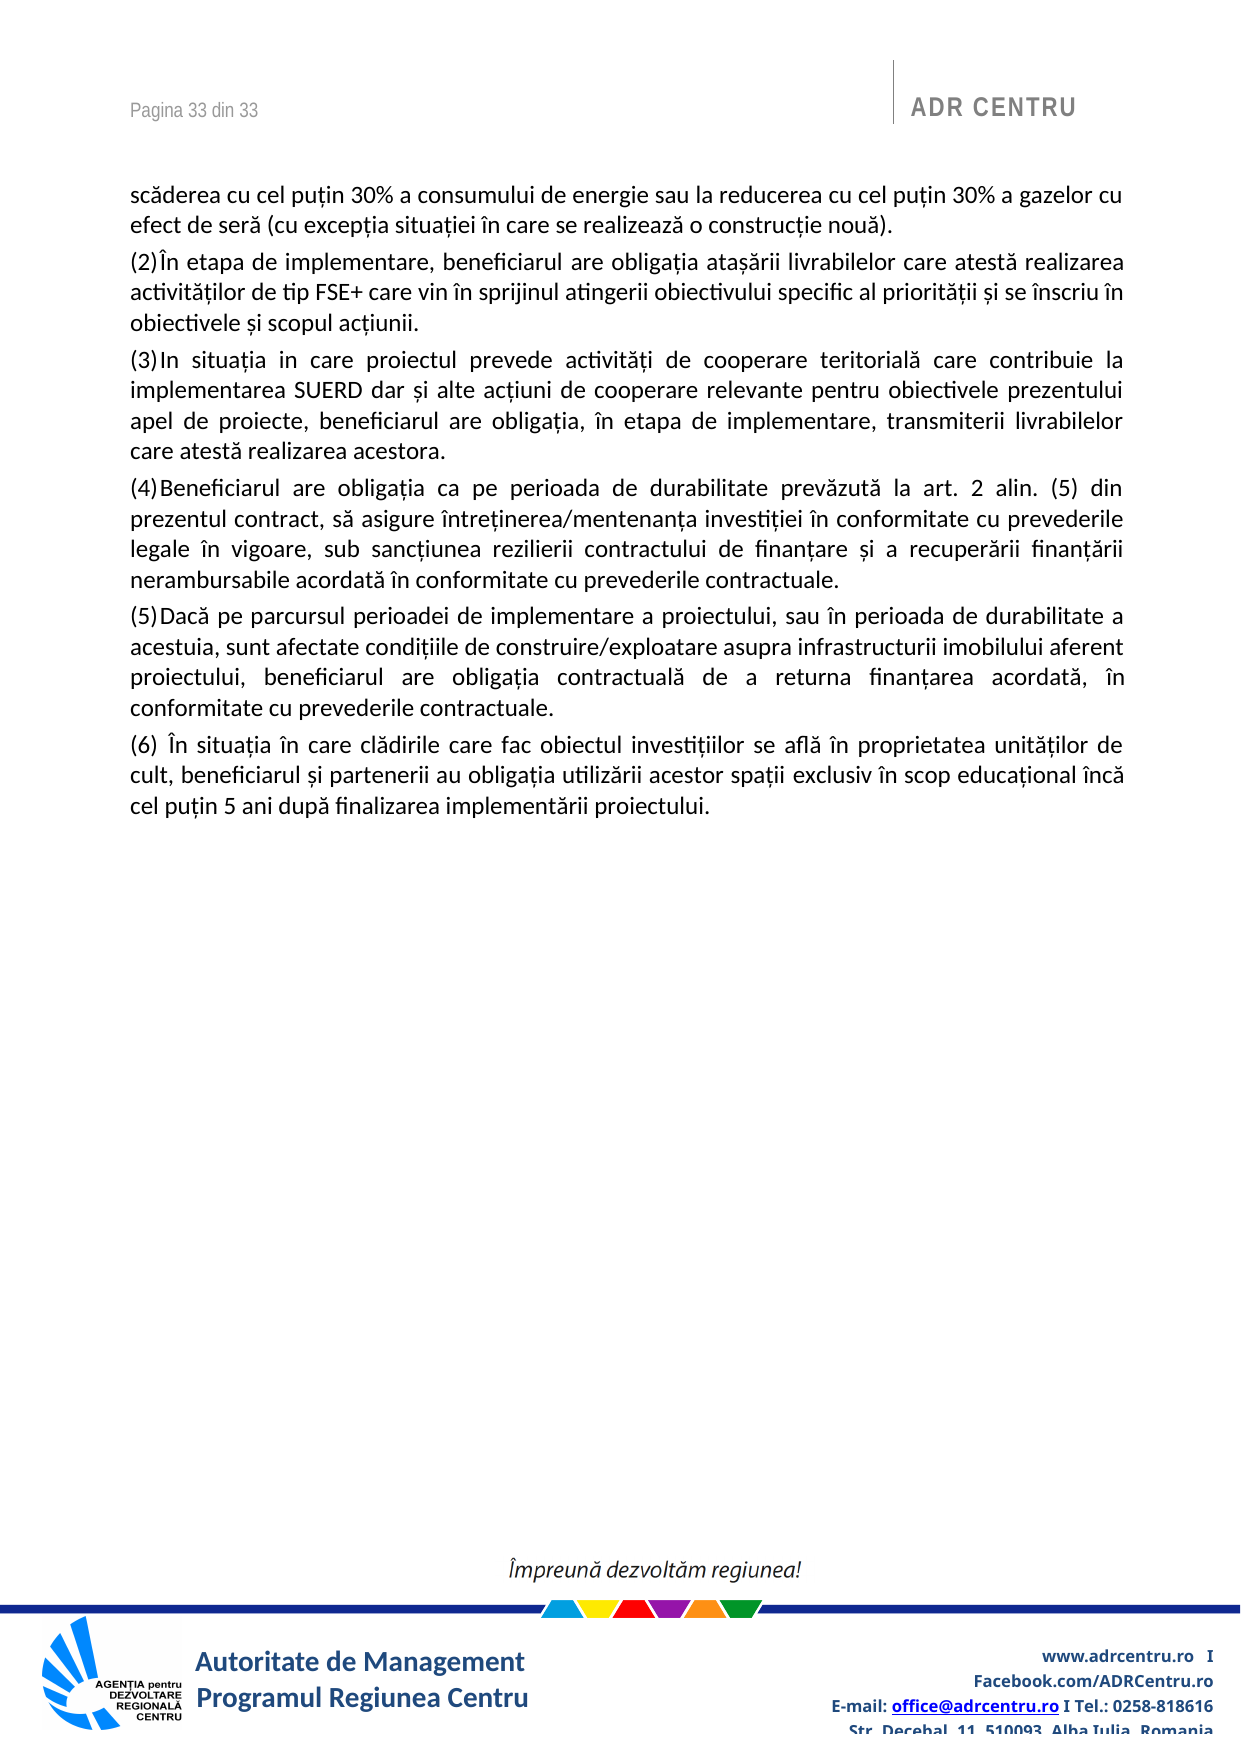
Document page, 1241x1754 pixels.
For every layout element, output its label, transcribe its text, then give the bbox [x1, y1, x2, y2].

list Beneficiarul are obligația ca pe perioada de durabilitate prevăzută la art. 2 alin. (5) din prezentul contract, să asigure întreținerea/mentenanța investiției în conformitate cu prevederile legale în vigoare, sub sancțiunea rezilierii contractului de finanțare și a recuperării finanțării nerambursabile acordată în conformitate cu prevederile contractuale. [130, 472, 1125, 594]
list Dacă pe parcursul perioadei de implementare a proiectului, sau în perioada de durabilitate a acestuia, sunt afectate condițiile de construire/exploatare asupra infrastructurii imobilului aferent proiectului, beneficiarul are obligația contractuală de a returna finanțarea acordată, în conformitate cu prevederile contractuale. [130, 601, 1125, 723]
picture [574, 1600, 1241, 1618]
list În situația în care clădirile care fac obiectul investițiilor se află în proprietatea unităților de cult, beneficiarul și partenerii au obligația utilizării acestor spații exclusiv în scop educațional încă cel puțin 5 ani după finalizarea implementării proiectului. [130, 729, 1125, 820]
picture [0, 1600, 550, 1730]
picture [495, 1556, 814, 1583]
list În etapa de implementare, beneficiarul are obligația atașării livrabilelor care atestă realizarea activităților de tip FSE+ care vin în sprijinul atingerii obiectivului specific al priorității și se înscriu în obiectivele și scopul acțiunii. [130, 246, 1125, 338]
list In situația in care proiectul prevede activități de cooperare teritorială care contribuie la implementarea SUERD dar și alte acțiuni de cooperare relevante pentru obiectivele prezentului apel de proiecte, beneficiarul are obligația, în etapa de implementare, transmiterii livrabilelor care atestă realizarea acestora. [130, 344, 1125, 466]
